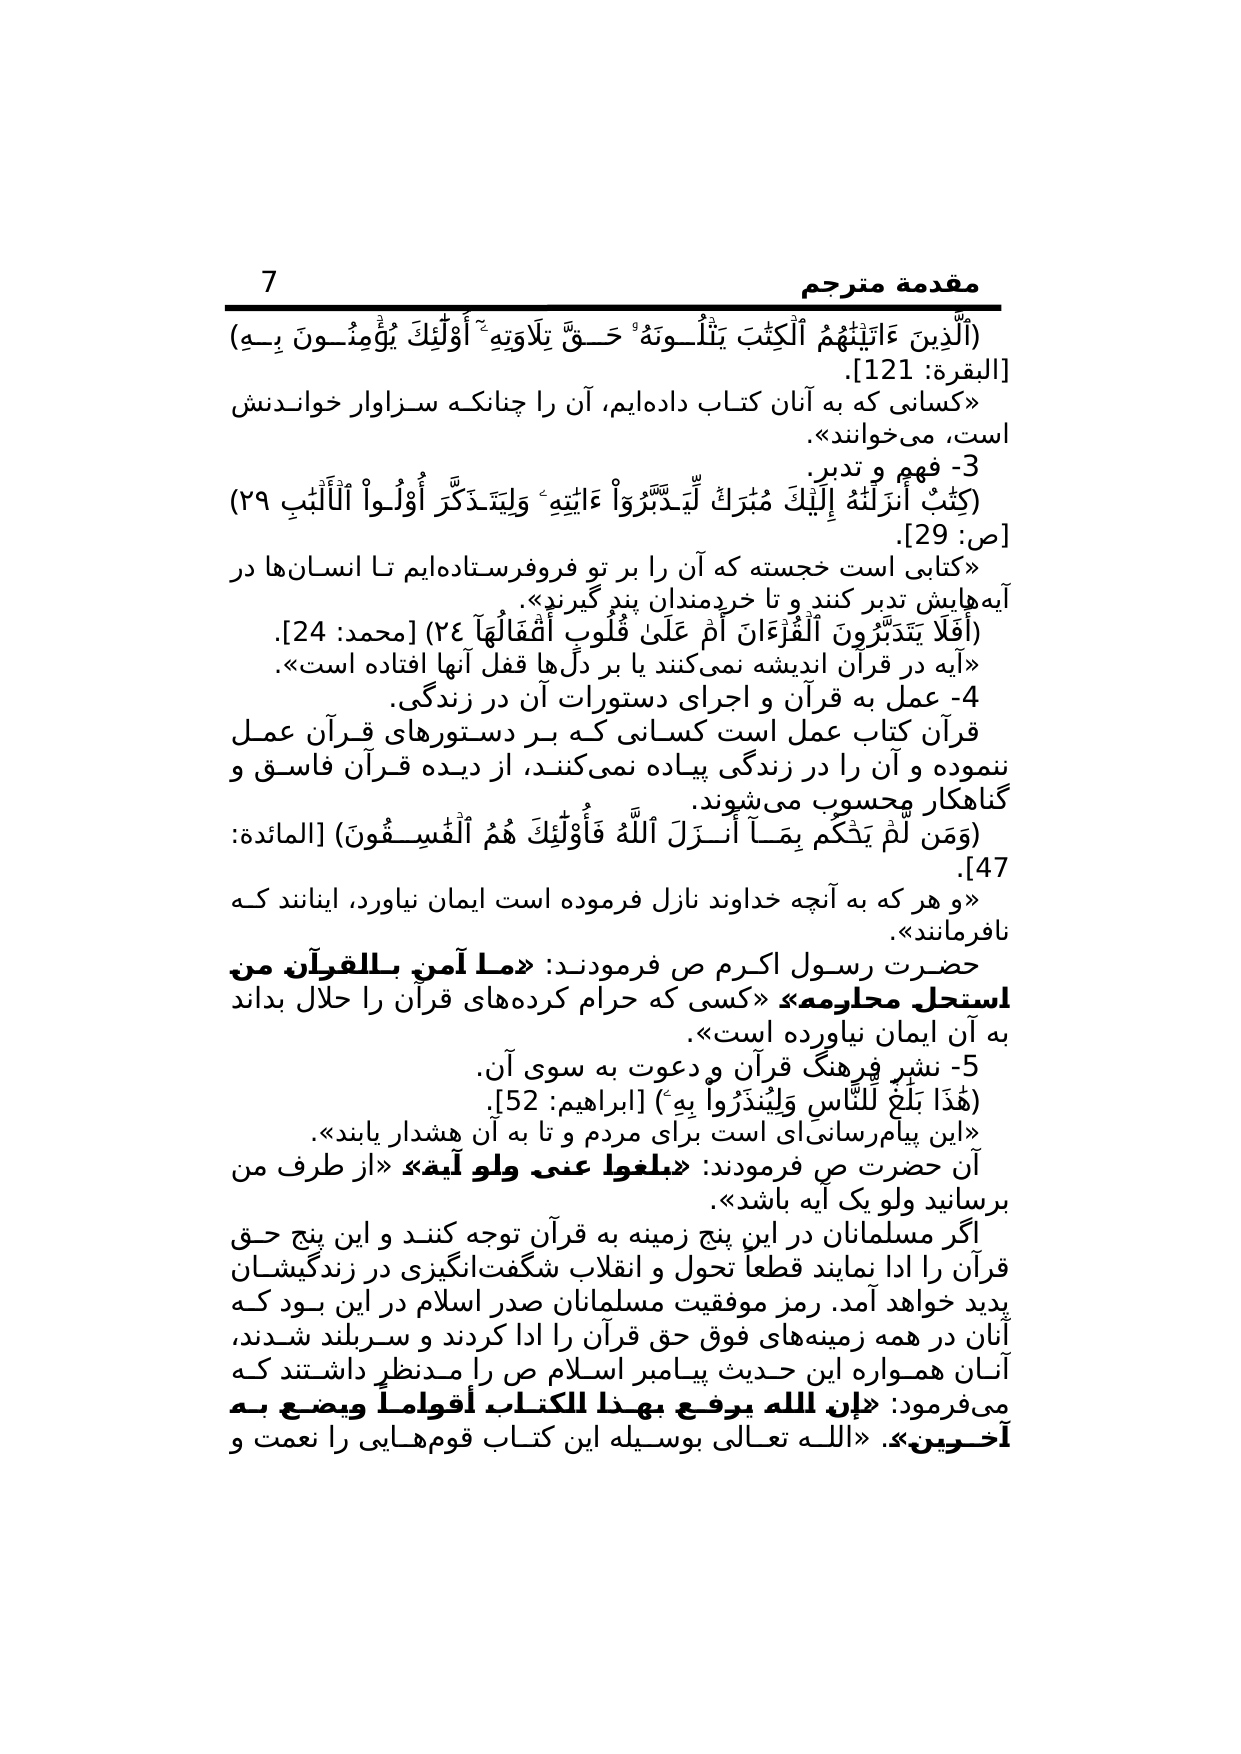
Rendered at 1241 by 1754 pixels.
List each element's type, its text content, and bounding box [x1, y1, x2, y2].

text ﴿هَٰذَا بَلَٰغٞ لِّلنَّاسِ وَلِيُنذَرُواْ بِهِۦ﴾ [ابراهیم: 52]. [230, 1083, 1010, 1117]
text ﴿أَفَلَا يَتَدَبَّرُونَ ٱلۡقُرۡءَانَ أَمۡ عَلَىٰ قُلُوبٍ أَقۡفَالُهَآ ٢٤﴾ [محمد: 24]. [230, 614, 1010, 648]
text «کسانی که به آنان کتاب داده‌ایم، آن را چنانکه سزاوار خواندنش است، می‌خوانند». [230, 386, 1010, 449]
text ﴿وَمَن لَّمۡ يَحۡكُم بِمَآ أَنزَلَ ٱللَّهُ فَأُوْلَٰٓئِكَ هُمُ ٱلۡفَٰسِقُونَ﴾ [المائدة: 47]. [230, 816, 1010, 884]
text 4- عمل به قرآن و اجرای دستورات آن در زندگی. [230, 680, 1010, 714]
text حضرت رسول اکرم ص فرمودند: «ما آمن بالقرآن من استحل محارمه» «کسی که حرام کرده‌های قرآن را حلال بداند به آن ایمان نیاورده است». [230, 947, 1010, 1049]
text «این پیام‌رسانی‌ای است برای مردم و تا به آن هشدار یابند». [230, 1117, 1010, 1148]
text 3- فهم و تدبر. [230, 449, 1010, 483]
text ﴿كِتَٰبٌ أَنزَلۡنَٰهُ إِلَيۡكَ مُبَٰرَكٞ لِّيَدَّبَّرُوٓاْ ءَايَٰتِهِۦ وَلِيَتَذَكَّرَ أُوْلُواْ ٱلۡأَلۡبَٰبِ ٢٩﴾ [ص: 29]. [230, 483, 1010, 551]
text «و هر که به آنچه خداوند نازل فرموده است ایمان نیاورد، اینانند که نافرمانند». [230, 884, 1010, 947]
text آن حضرت ص فرمودند: «بلغوا عنی ولو آیة» «از طرف من برسانید ولو یک آیه باشد». [230, 1148, 1010, 1216]
text «کتابی است خجسته که آن را بر تو فروفرستاده‌ایم تا انسان‌ها در آیه‌هایش تدبر کنند و تا خردمندان پند گیرند». [230, 551, 1010, 614]
text ﴿ٱلَّذِينَ ءَاتَيۡنَٰهُمُ ٱلۡكِتَٰبَ يَتۡلُونَهُۥ حَقَّ تِلَاوَتِهِۦٓ أُوْلَٰٓئِكَ يُؤۡمِنُونَ بِهِ﴾ [البقرة: 121]. [230, 318, 1010, 386]
text 5- نشر فرهنگ قرآن و دعوت به سوی آن. [230, 1049, 1010, 1083]
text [230, 1216, 1010, 1454]
text «آیه در قرآن اندیشه نمی‌کنند یا بر دل‌ها قفل آنها افتاده است». [230, 648, 1010, 680]
text قرآن کتاب عمل است کسانی که بر دستور‌های قرآن عمل ننموده و آن را در زندگی پیاده نمی‌کنند، از دیده قرآن فاسق و گناهکار محسوب می‌شوند. [230, 714, 1010, 816]
